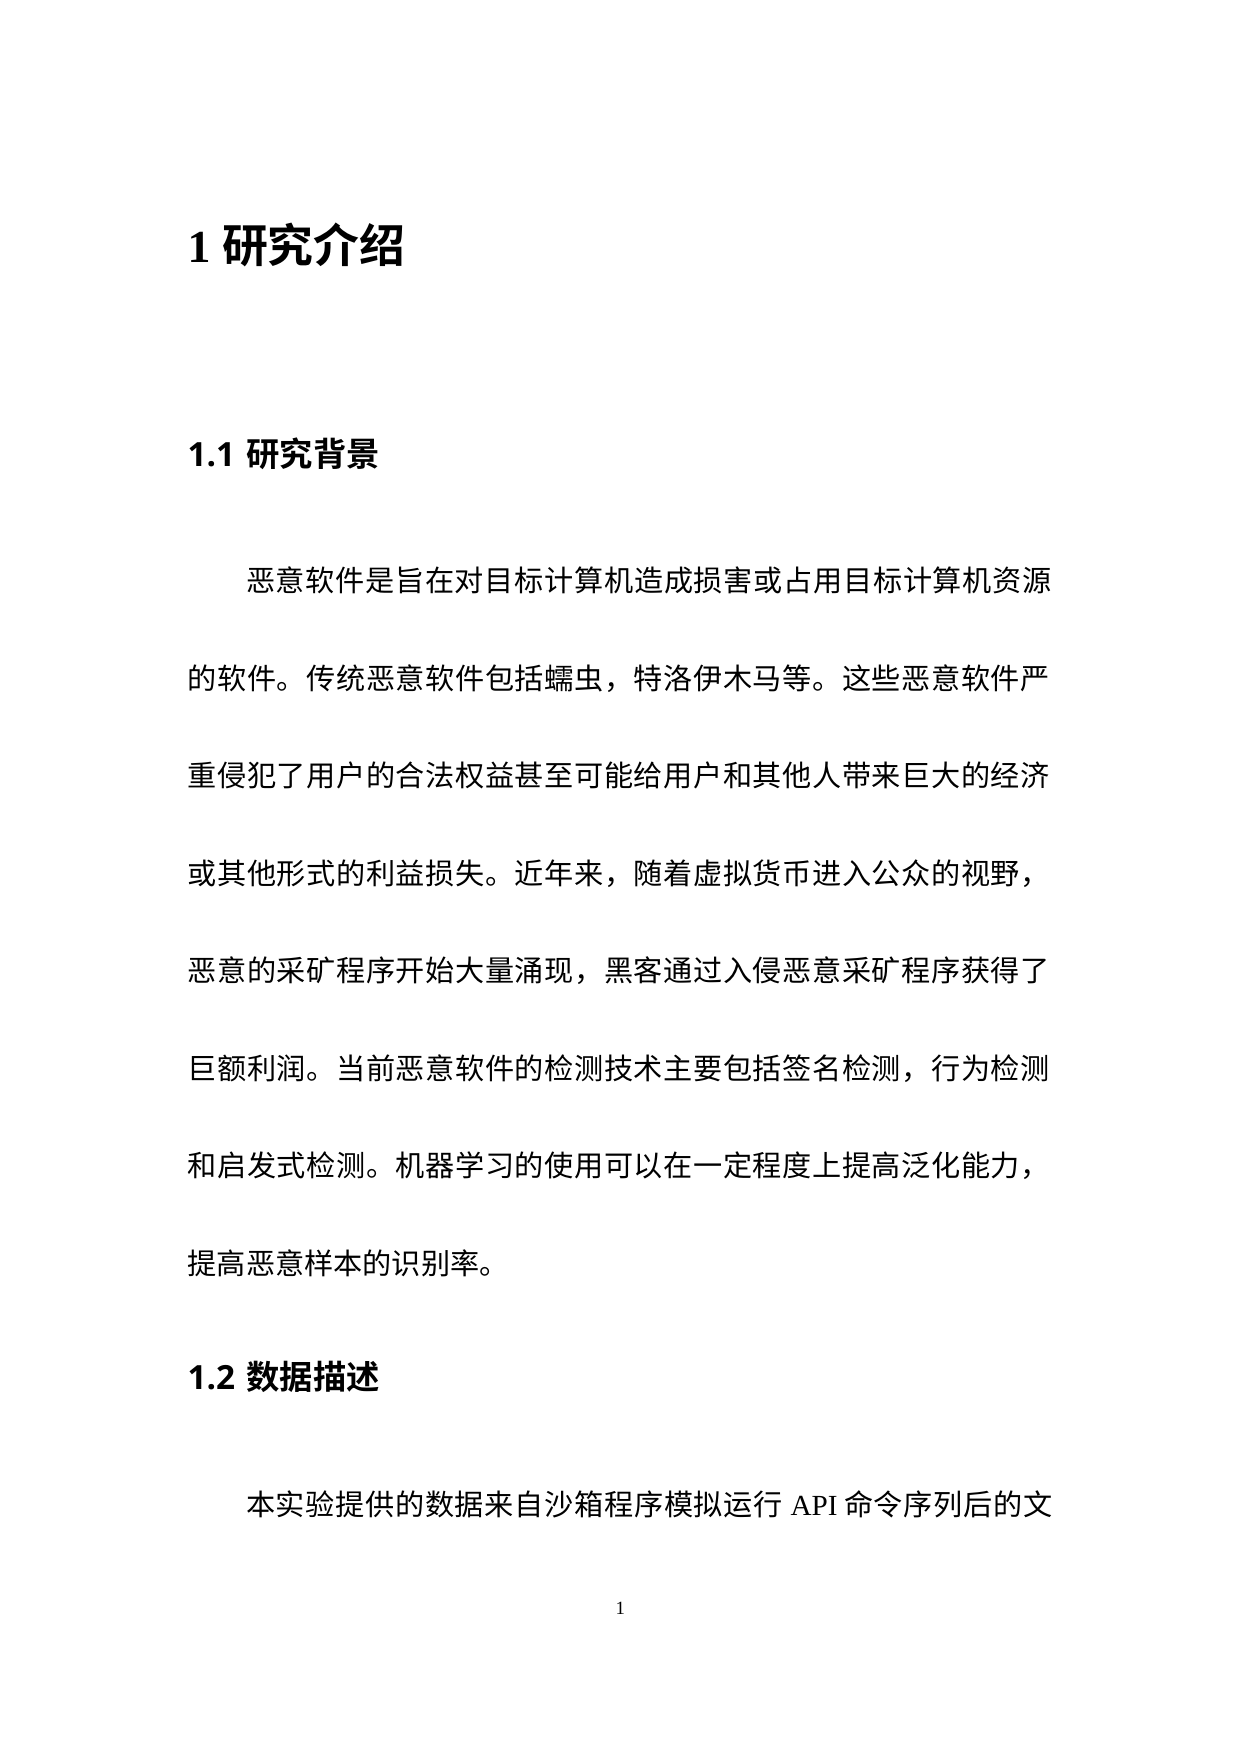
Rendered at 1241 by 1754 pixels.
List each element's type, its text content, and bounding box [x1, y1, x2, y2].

subtitle 1 研究介绍 [187, 194, 1053, 291]
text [187, 1470, 1053, 1535]
subtitle 数据描述 [187, 1342, 1053, 1407]
subtitle 研究背景 [187, 419, 1053, 484]
text 恶意软件是旨在对目标计算机造成损害或占用目标计算机资源的软件。传统恶意软件包括蠕虫，特洛伊木马等。这些恶意软件严重侵犯了用户的合法权益甚至可能给用户和其他人带来巨大的经济或其他形式的利益损失。近年来，随着虚拟货币进入公众的视野，恶意的采矿程序开始大量涌现，黑客通过入侵恶意采矿程序获得了巨额利润。当前恶意软件的检测技术主要包括签名检测，行为检测和启发式检测。机器学习的使用可以在一定程度上提高泛化能力，提高恶意样本的识别率。 [187, 547, 1053, 1294]
